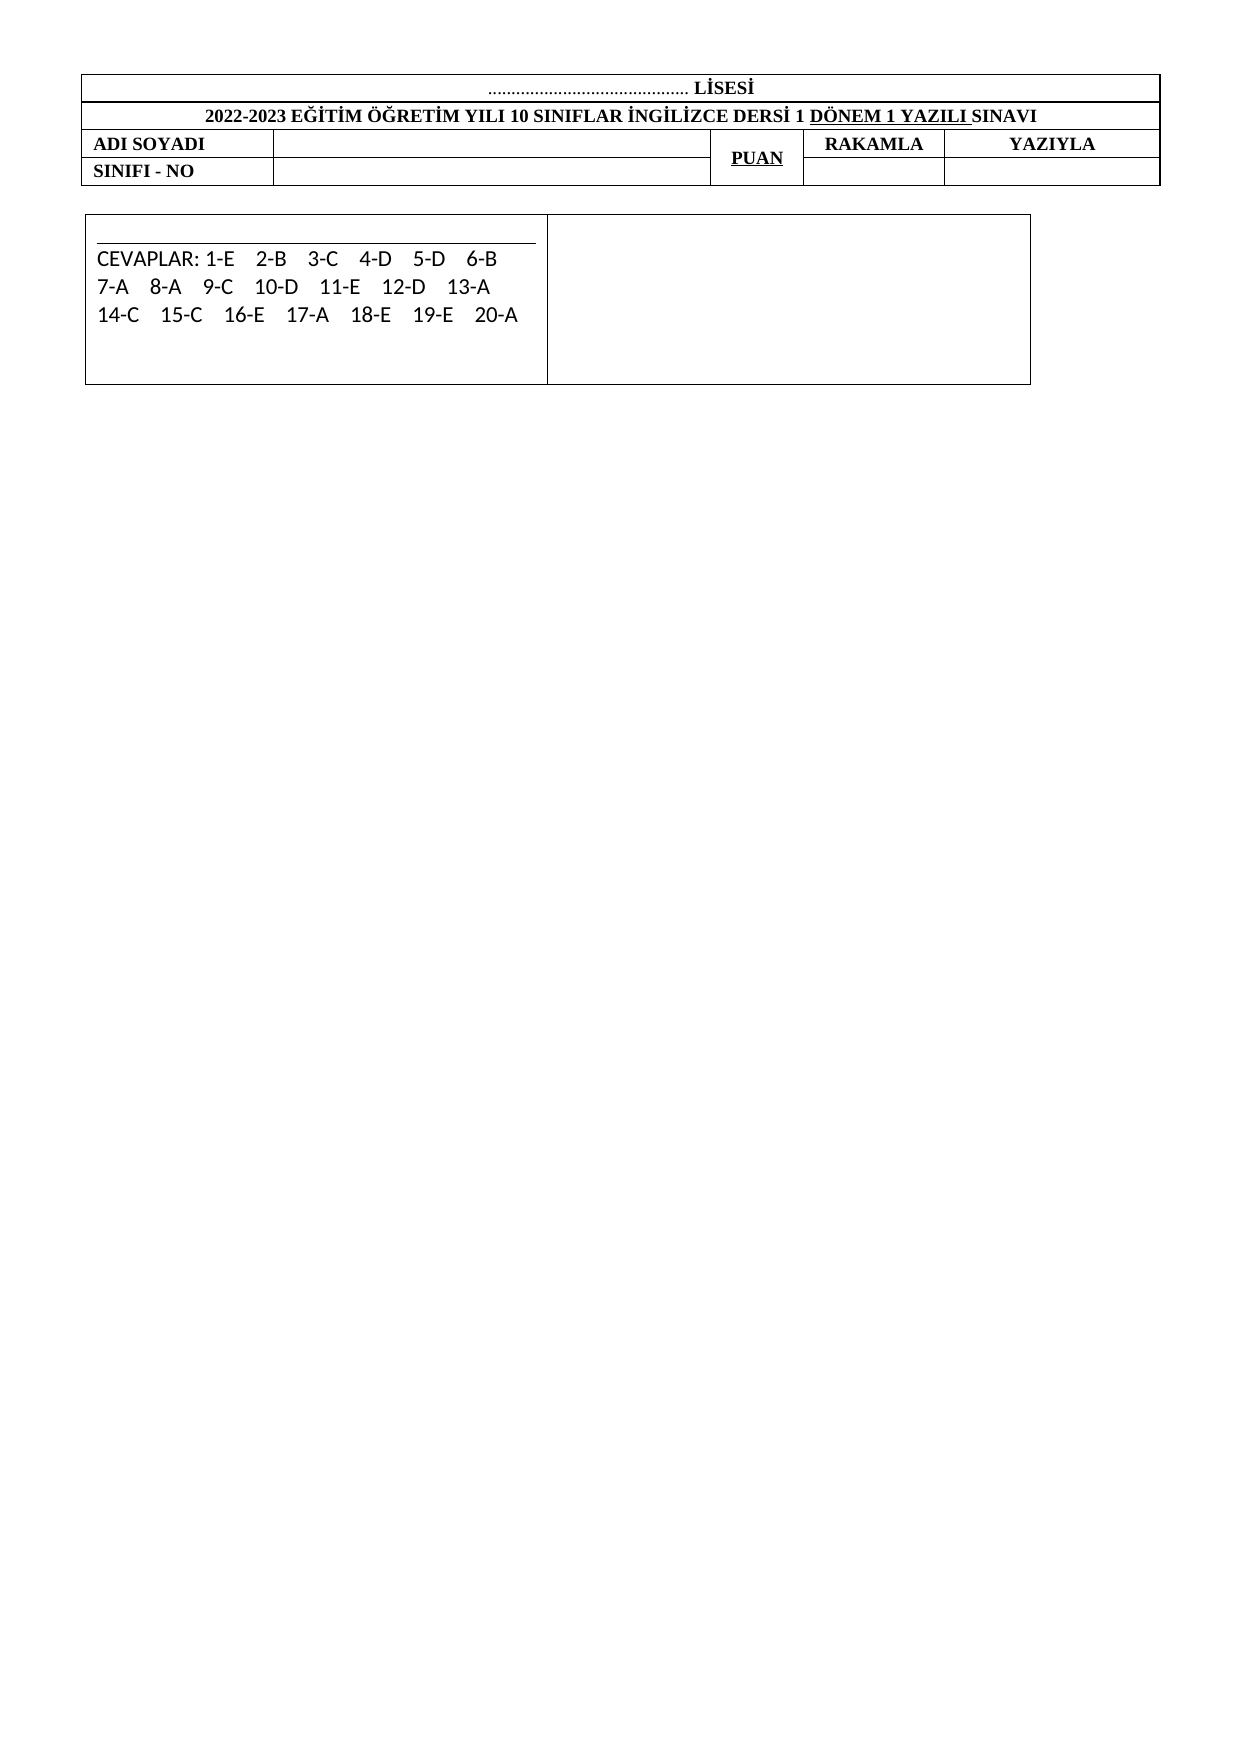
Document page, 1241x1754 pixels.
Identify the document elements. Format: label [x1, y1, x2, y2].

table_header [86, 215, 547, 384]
table_header [548, 215, 1030, 384]
